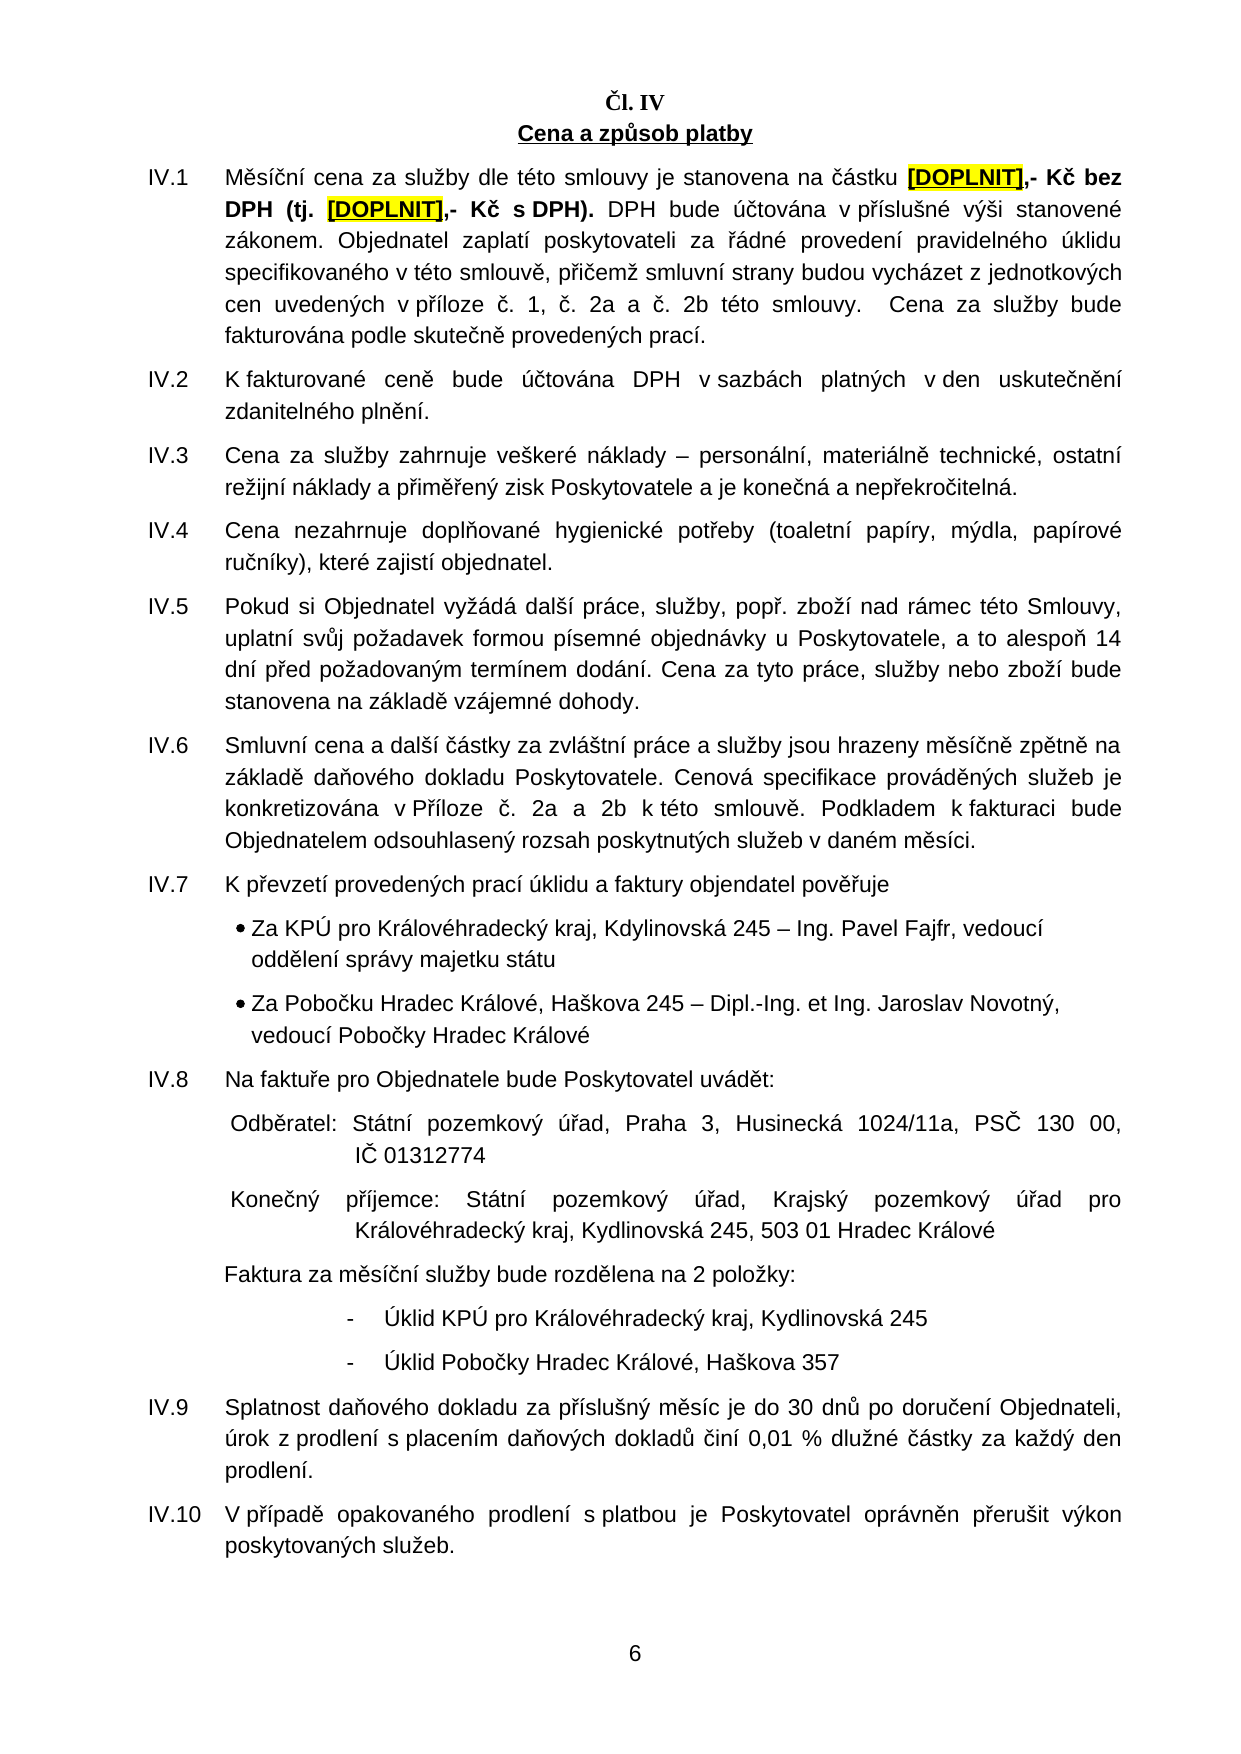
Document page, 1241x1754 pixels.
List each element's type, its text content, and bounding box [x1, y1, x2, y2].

list Měsíční cena za služby dle této smlouvy je stanovena na částku [DOPLNIT],- Kč bez DPH (tj. [DOPLNIT],- Kč s DPH). DPH bude účtována v příslušné výši stanovené zákonem. Objednatel zaplatí poskytovateli za řádné provedení pravidelného úklidu specifikovaného v této smlouvě, přičemž smluvní strany budou vycházet z jednotkových cen uvedených v příloze č. 1, č. 2a a č. 2b této smlouvy. Cena za služby bude fakturována podle skutečně provedených prací. [148, 164, 1122, 348]
list Úklid Pobočky Hradec Králové, Haškova 357 [346, 1349, 1122, 1376]
list K převzetí provedených prací úklidu a faktury objendatel pověřuje [148, 871, 1122, 897]
list Smluvní cena a další částky za zvláštní práce a služby jsou hrazeny měsíčně zpětně na základě daňového dokladu Poskytovatele. Cenová specifikace prováděných služeb je konkretizována v Příloze č. 2a a 2b k této smlouvě. Podkladem k fakturaci bude Objednatelem odsouhlasený rozsah poskytnutých služeb v daném měsíci. [148, 732, 1122, 853]
list Konečný příjemce: Státní pozemkový úřad, Krajský pozemkový úřad pro Královéhradecký kraj, Kydlinovská 245, 503 01 Hradec Králové [230, 1186, 1122, 1243]
list V případě opakovaného prodlení s platbou je Poskytovatel oprávněn přerušit výkon poskytovaných služeb. [148, 1501, 1122, 1559]
list K fakturované ceně bude účtována DPH v sazbách platných v den uskutečnění zdanitelného plnění. [148, 366, 1122, 424]
list Pokud si Objednatel vyžádá další práce, služby, popř. zboží nad rámec této Smlouvy, uplatní svůj požadavek formou písemné objednávky u Poskytovatele, a to alespoň 14 dní před požadovaným termínem dodání. Cena za tyto práce, služby nebo zboží bude stanovena na základě vzájemné dohody. [148, 593, 1122, 714]
text Cena a způsob platby [148, 89, 1122, 147]
list Cena nezahrnuje doplňované hygienické potřeby (toaletní papíry, mýdla, papírové ručníky), které zajistí objednatel. [148, 517, 1122, 575]
list Odběratel: Státní pozemkový úřad, Praha 3, Husinecká 1024/11a, PSČ 130 00, IČ 01312774 [230, 1110, 1122, 1168]
list Cena za služby zahrnuje veškeré náklady – personální, materiálně technické, ostatní režijní náklady a přiměřený zisk Poskytovatele a je konečná a nepřekročitelná. [148, 442, 1122, 500]
list Za KPÚ pro Královéhradecký kraj, Kdylinovská 245 – Ing. Pavel Fajfr, vedoucí oddělení správy majetku státu [236, 915, 1122, 973]
list Splatnost daňového dokladu za příslušný měsíc je do 30 dnů po doručení Objednateli, úrok z prodlení s placením daňových dokladů činí 0,01 % dlužné částky za každý den prodlení. [148, 1393, 1122, 1483]
list Na faktuře pro Objednatele bude Poskytovatel uvádět: [148, 1066, 1122, 1092]
list Faktura za měsíční služby bude rozdělena na 2 položky: [224, 1261, 1122, 1288]
list Za Pobočku Hradec Králové, Haškova 245 – Dipl.-Ing. et Ing. Jaroslav Novotný, vedoucí Pobočky Hradec Králové [236, 990, 1122, 1048]
list Úklid KPÚ pro Královéhradecký kraj, Kydlinovská 245 [346, 1305, 1122, 1332]
